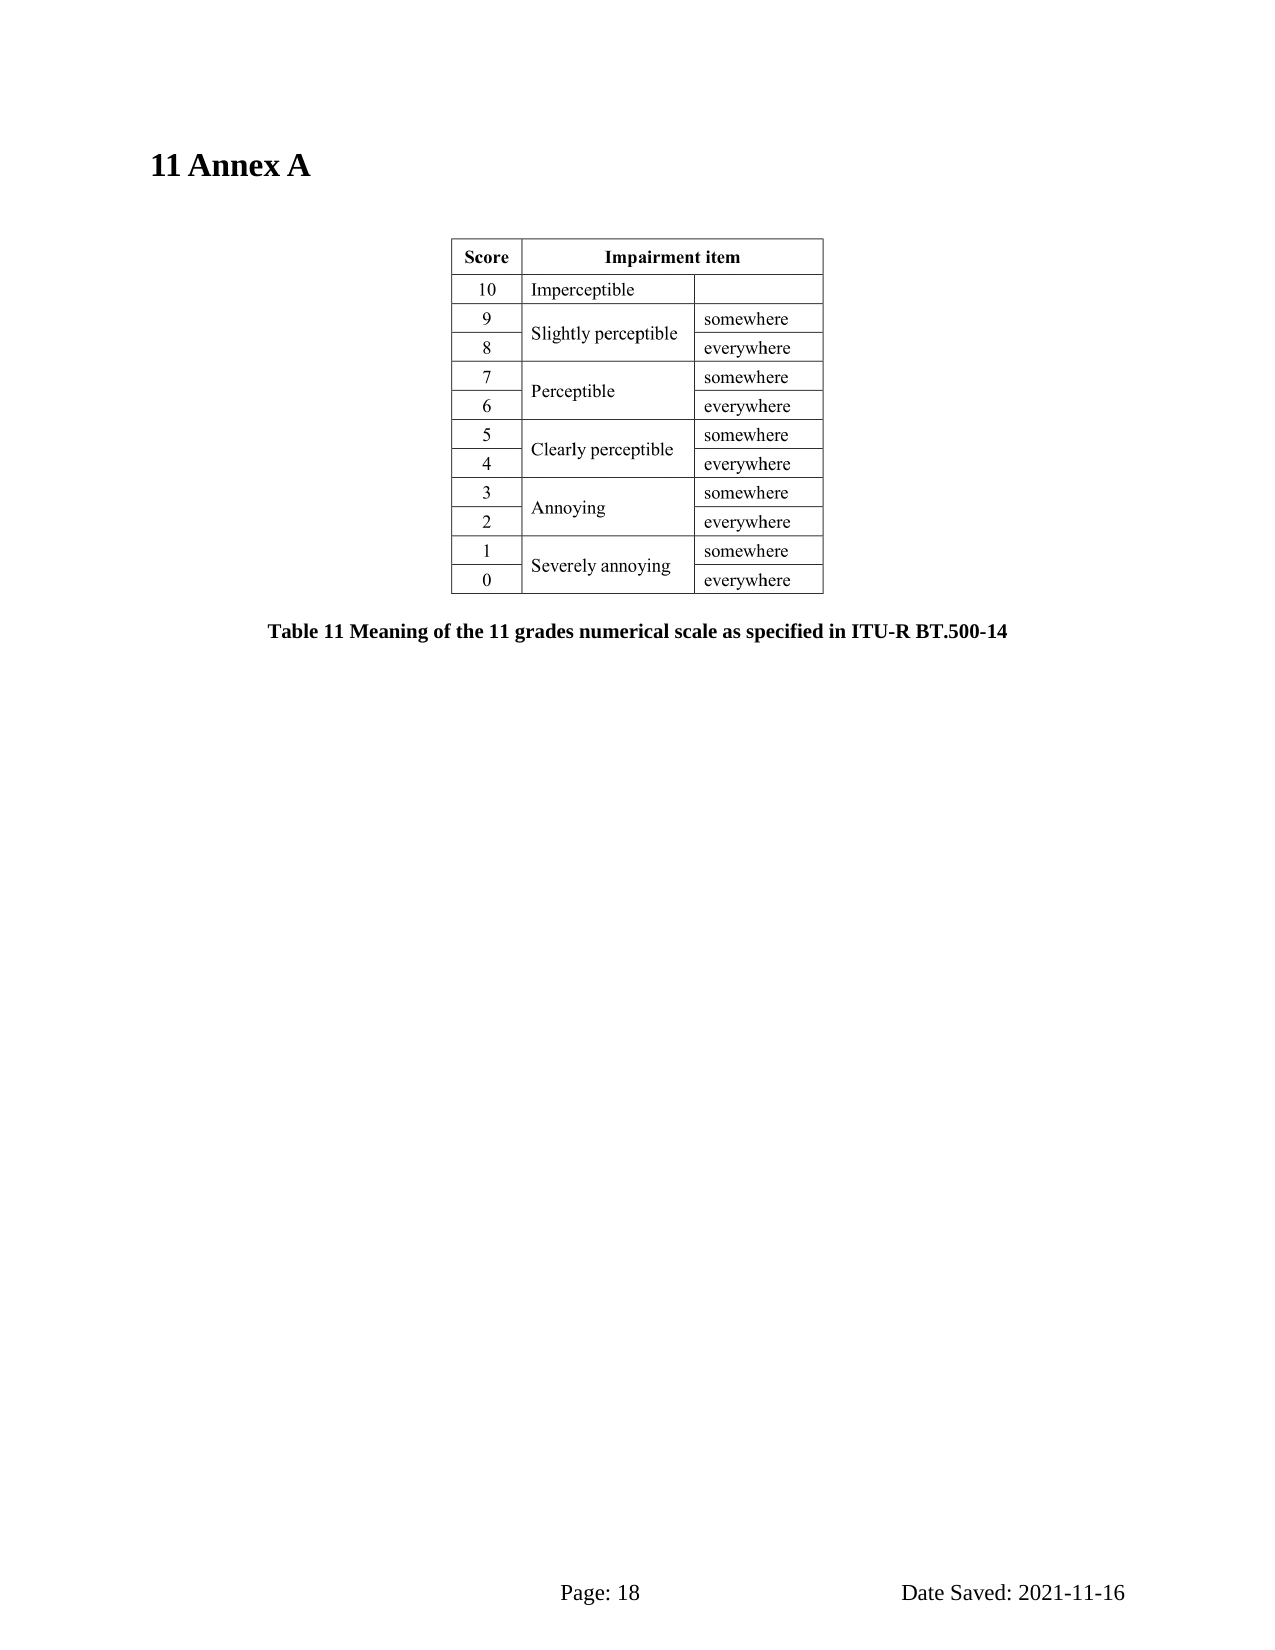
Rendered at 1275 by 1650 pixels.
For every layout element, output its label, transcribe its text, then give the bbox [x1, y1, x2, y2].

text Table 11 Meaning of the 11 grades numerical scale as specified in ITU-R BT.500-14 [150, 619, 1125, 643]
subtitle Annex A [150, 145, 1125, 183]
picture [446, 236, 829, 599]
